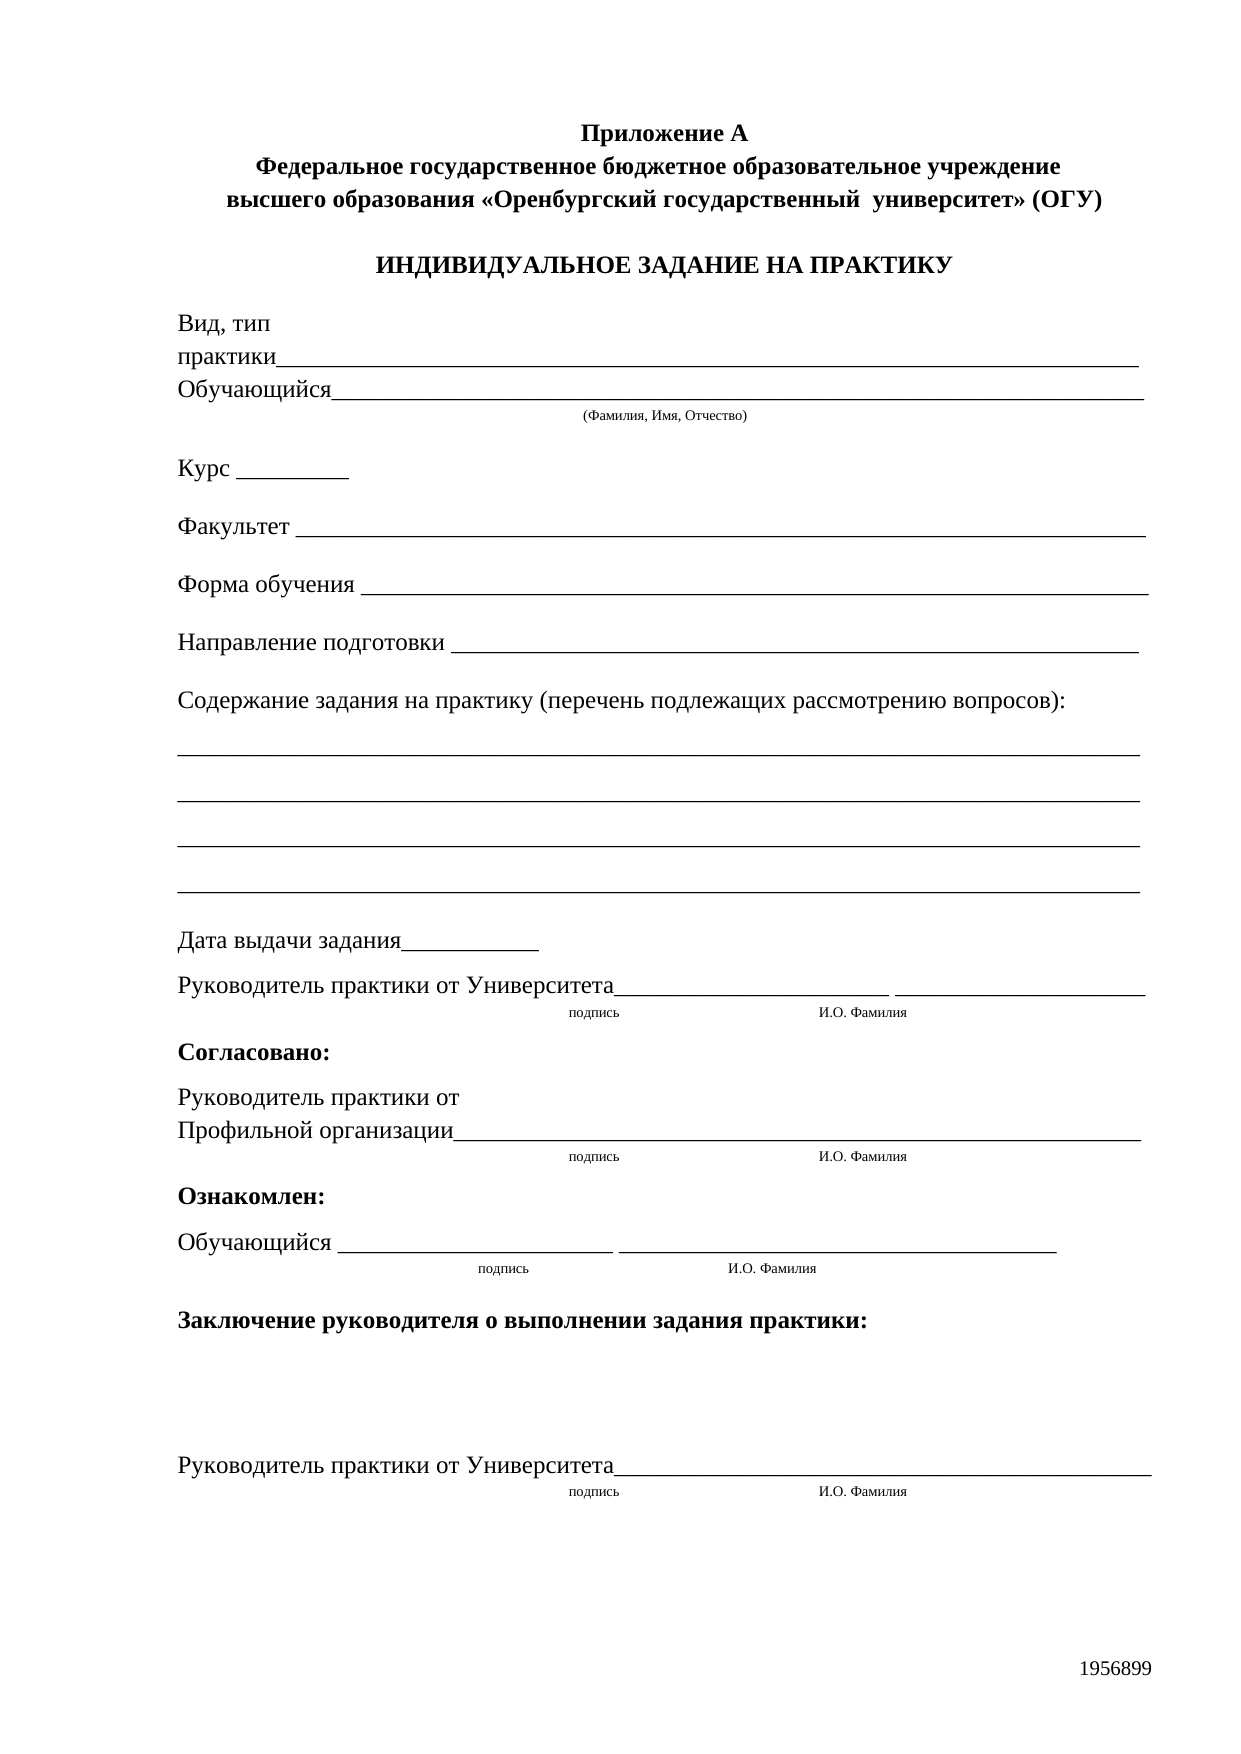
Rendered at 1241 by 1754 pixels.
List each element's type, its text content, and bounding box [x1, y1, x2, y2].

text _____________________________________________________________________________ [177, 867, 1152, 896]
text Вид, тип практики_____________________________________________________________________ [177, 308, 1152, 370]
text Профильной организации_______________________________________________________ [177, 1115, 1152, 1144]
text Обучающийся_________________________________________________________________ [177, 374, 1152, 403]
text Руководитель практики от [177, 1082, 1152, 1111]
text _____________________________________________________________________________ [177, 821, 1152, 850]
text подпись И.О. Фамилия [177, 1003, 1152, 1032]
text Ознакомлен: [177, 1181, 1152, 1210]
text Форма обучения _______________________________________________________________ [177, 569, 1152, 598]
text Руководитель практики от Университета______________________ ____________________ [177, 971, 1152, 999]
text Направление подготовки _______________________________________________________ [177, 627, 1152, 656]
text Федеральное государственное бюджетное образовательное учреждение высшего образования «Оренбургский государственный университет» (ОГУ) [177, 151, 1152, 213]
text ИНДИВИДУАЛЬНОЕ ЗАДАНИЕ НА ПРАКТИКУ [177, 250, 1152, 279]
text Курс _________ [177, 453, 1152, 482]
text подпись И.О. Фамилия [177, 1148, 1152, 1177]
text Согласовано: [177, 1037, 1152, 1065]
text Обучающийся ______________________ ___________________________________ [177, 1227, 1152, 1255]
text Факультет ____________________________________________________________________ [177, 511, 1152, 539]
text _____________________________________________________________________________ [177, 730, 1152, 759]
text подпись И.О. Фамилия [177, 1260, 1152, 1288]
text подпись И.О. Фамилия [177, 1483, 1152, 1512]
text (Фамилия, Имя, Отчество) [177, 407, 1152, 436]
text Дата выдачи задания___________ [177, 925, 1152, 954]
text Содержание задания на практику (перечень подлежащих рассмотрению вопросов): [177, 685, 1152, 714]
text Приложение А [177, 118, 1152, 147]
text _____________________________________________________________________________ [177, 776, 1152, 805]
text Заключение руководителя о выполнении задания практики: [177, 1305, 1152, 1334]
text Руководитель практики от Университета___________________________________________ [177, 1450, 1152, 1478]
